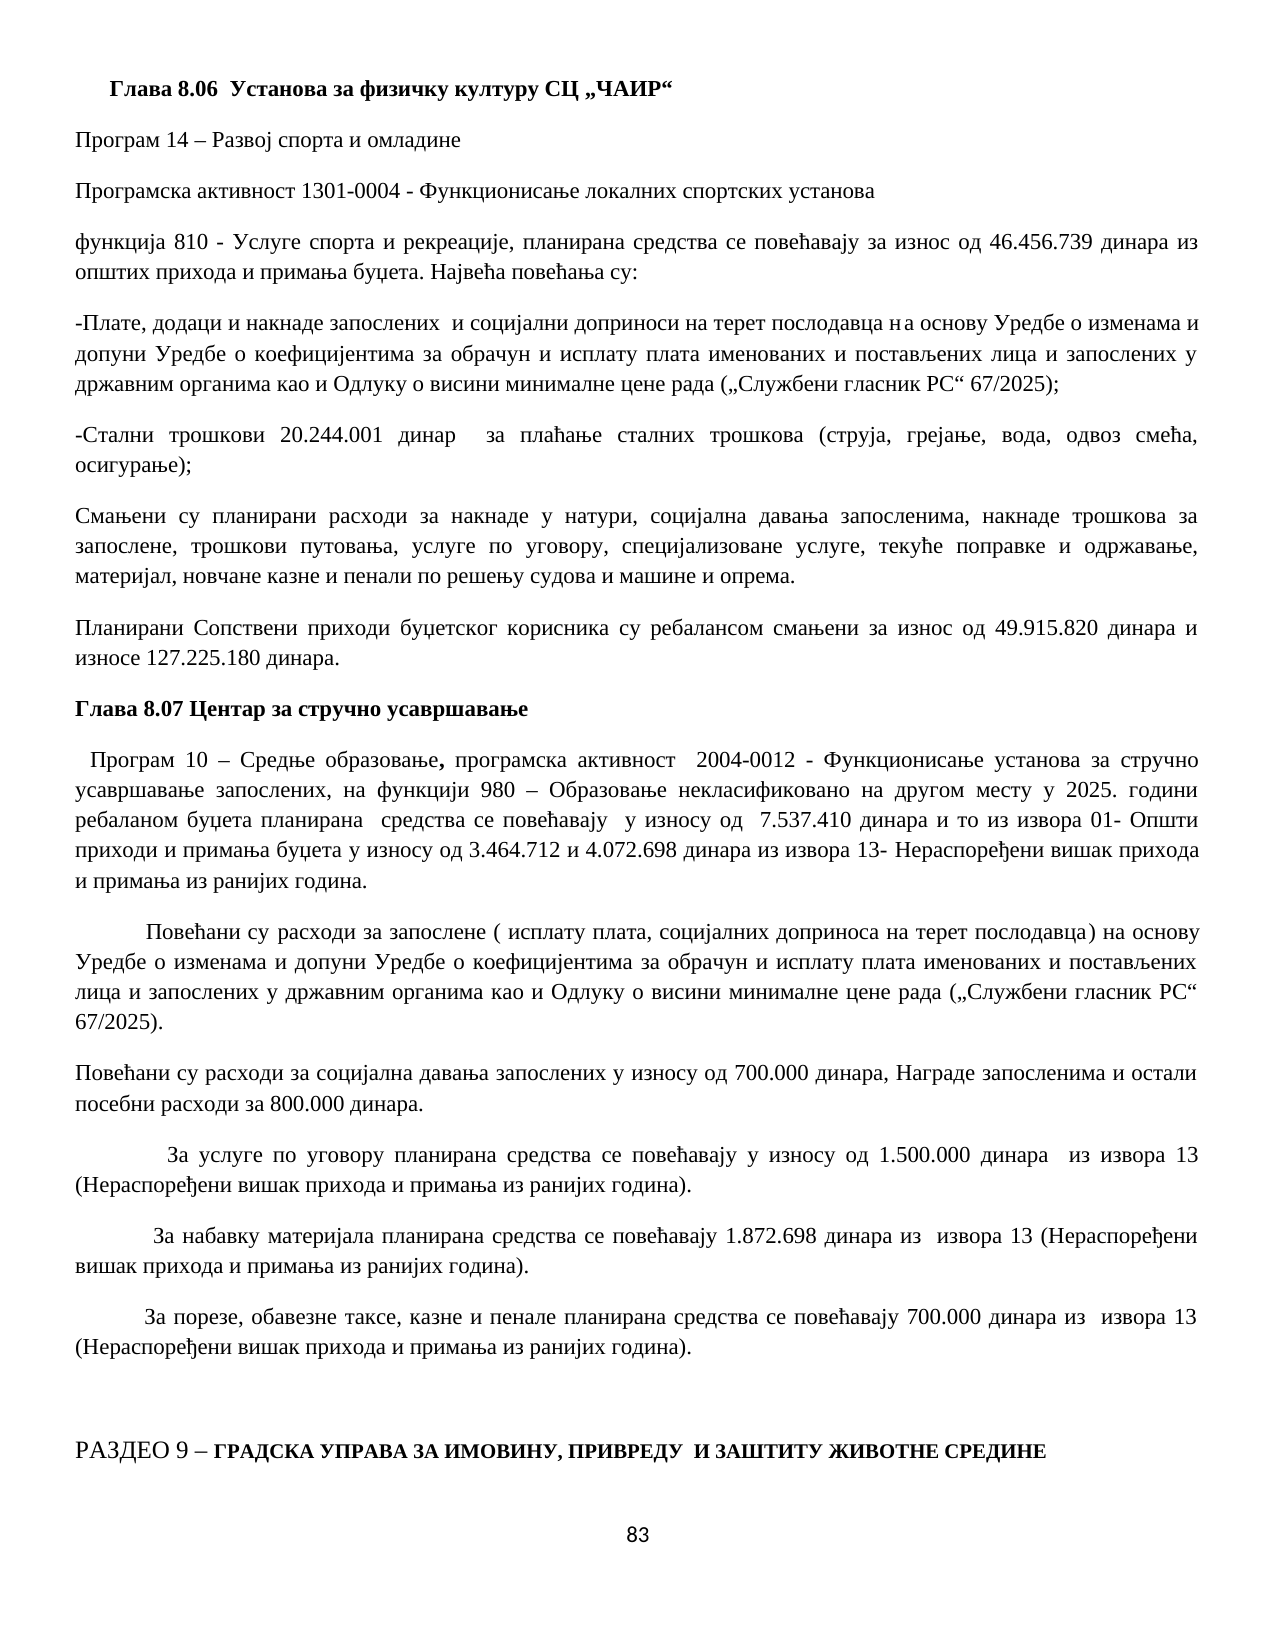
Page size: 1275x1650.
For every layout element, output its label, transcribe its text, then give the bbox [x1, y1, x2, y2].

text Програм 14 – Развој спорта и омладине [75, 126, 1200, 152]
text За набавку материјала планирана средства се повећавају 1.872.698 динара из извора 13 (Нераспоређени вишак прихода и примања из ранијих година). [75, 1222, 1200, 1278]
text -Плате, додаци и накнаде запослених и социјални доприноси на терет послодавца на основу Уредбе о изменама и допуни Уредбе о коефицијентима за обрачун и исплату плата именованих и постављених лица и запослених у државним органима као и Одлуку о висини минималне цене рада („Службени гласник РС“ 67/2025); [75, 309, 1200, 396]
text Глава 8.07 Центар за стручно усавршавање [75, 695, 1200, 721]
text функција 810 - Услуге спорта и рекреације, планирана средства се повећавају за износ од 46.456.739 динара из општих прихода и примања буџета. Највећа повећања су: [75, 228, 1200, 285]
text Програм 10 – Средње образовање, програмска активност 2004-0012 - Функционисање установа за стручно усавршавање запослених, на функцији 980 – Образовање некласификовано на другом месту у 2025. години ребаланом буџета планирана средства се повећавају у износу од 7.537.410 динара и то из извора 01- Општи приходи и примања буџета у износу од 3.464.712 и 4.072.698 динара из извора 13- Нераспоређени вишак прихода и примања из ранијих година. [75, 746, 1200, 893]
text РАЗДЕО 9 – ГРАДСКА УПРАВА ЗА ИМОВИНУ, ПРИВРЕДУ И ЗАШТИТУ ЖИВОТНЕ СРЕДИНЕ [75, 1435, 1200, 1464]
text Повећани су расходи за социјална давања запослених у износу од 700.000 динара, Награде запосленима и остали посебни расходи за 800.000 динара. [75, 1059, 1200, 1116]
text Програмска активност 1301-0004 - Функционисање локалних спортских установа [75, 177, 1200, 203]
text За порезе, обавезне таксе, казне и пенале планирана средства се повећавају 700.000 динара из извора 13 (Нераспоређени вишак прихода и примања из ранијих година). [75, 1303, 1200, 1360]
text Повећани су расходи за запослене ( исплату плата, социјалних доприноса на терет послодавца) на основу Уредбе о изменама и допуни Уредбе о коефицијентима за обрачун и исплату плата именованих и постављених лица и запослених у државним органима као и Одлуку о висини минималне цене рада („Службени гласник РС“ 67/2025). [75, 918, 1200, 1035]
text Планирани Сопствени приходи буџетског корисника су ребалансом смањени за износ од 49.915.820 динара и износе 127.225.180 динара. [75, 613, 1200, 670]
text Смањени су планирани расходи за накнаде у натури, социјална давања запосленима, накнаде трошкова за запослене, трошкови путовања, услуге по уговору, специјализоване услуге, текуће поправке и одржавање, материјал, новчане казне и пенали по решењу судова и машине и опрема. [75, 502, 1200, 589]
text Глава 8.06 Установа за физичку културу СЦ „ЧАИР“ [75, 75, 1200, 101]
text За услуге по уговору планирана средства се повећавају у износу од 1.500.000 динара из извора 13 (Нераспоређени вишак прихода и примања из ранијих година). [75, 1141, 1200, 1197]
text -Стални трошкови 20.244.001 динар за плаћање сталних трошкова (струја, грејање, вода, одвоз смећа, осигурање); [75, 421, 1200, 477]
